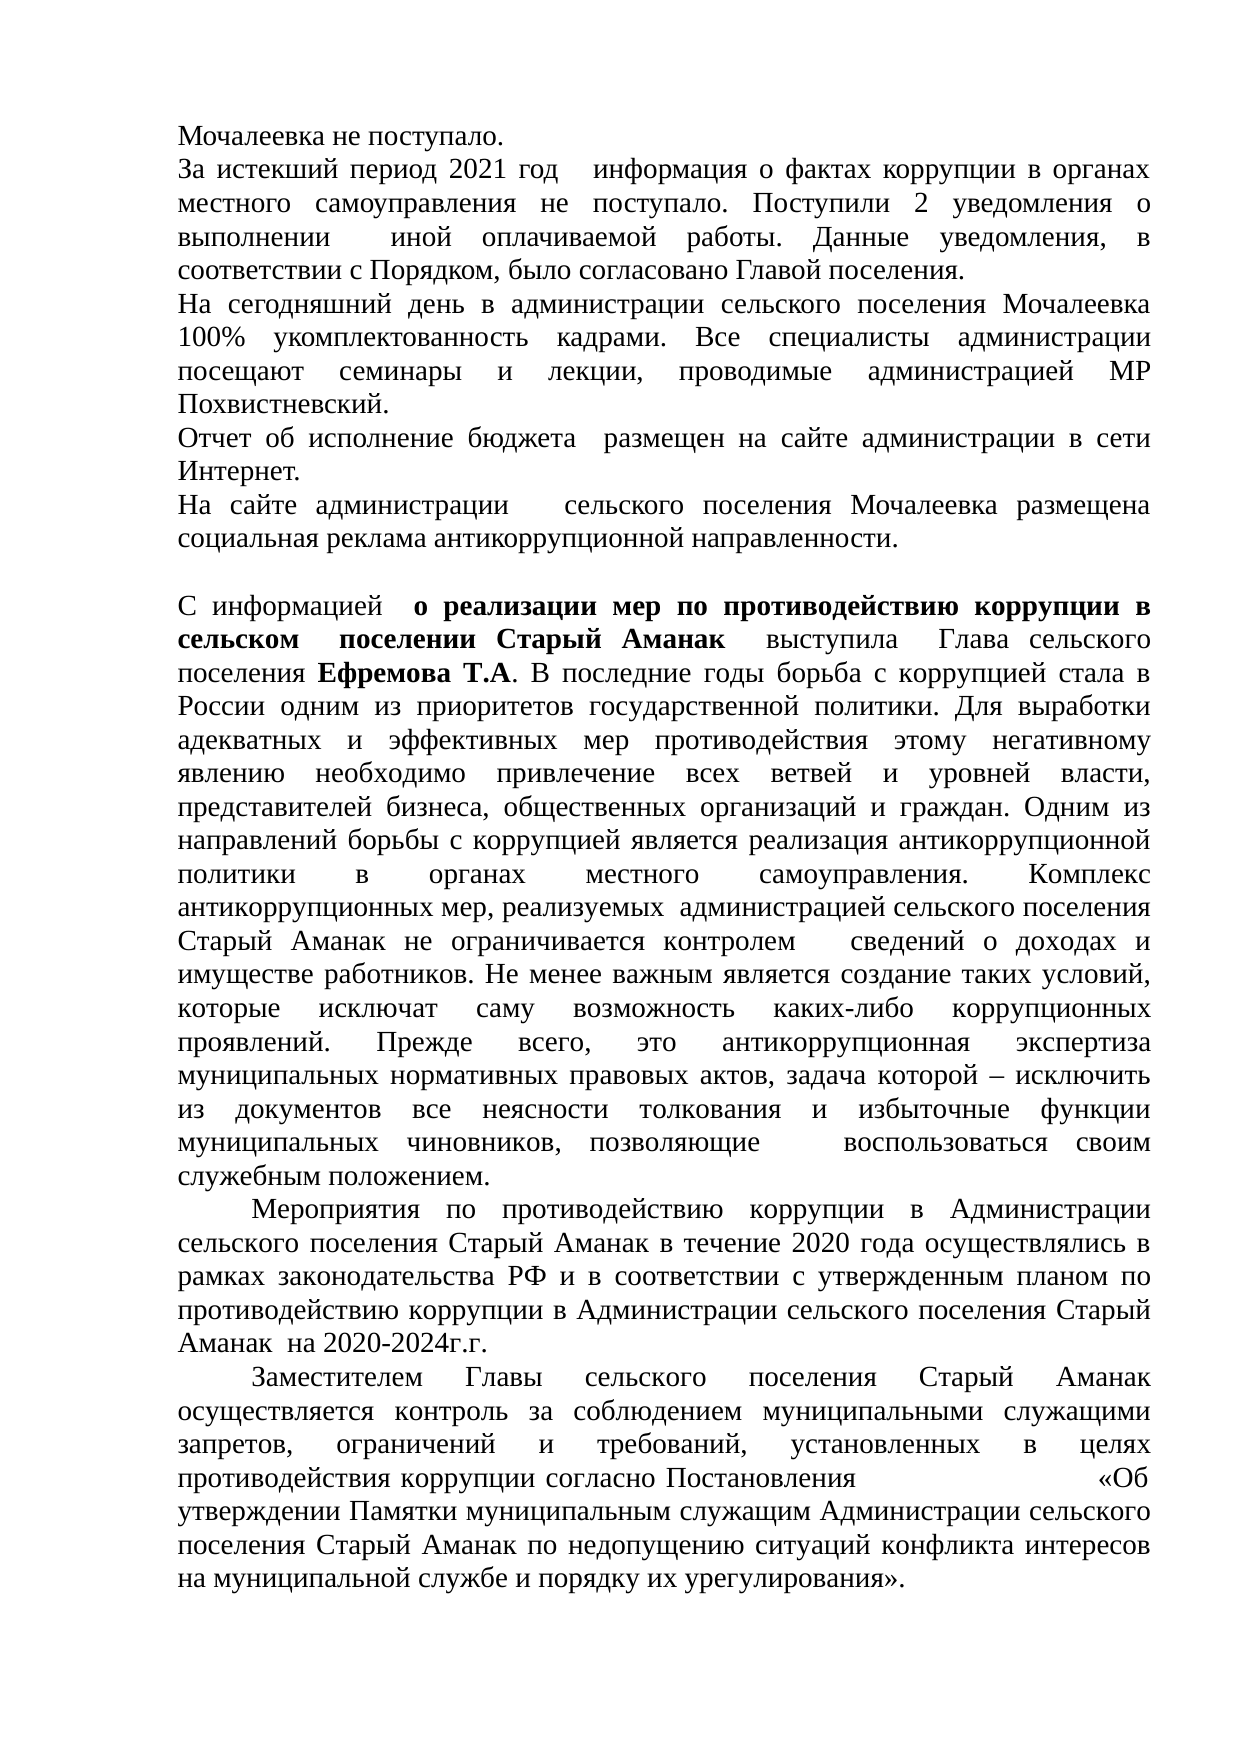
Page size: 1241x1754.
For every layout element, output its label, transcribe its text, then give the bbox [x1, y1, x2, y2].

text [177, 118, 1152, 152]
text На сайте администрации сельского поселения Мочалеевка размещена социальная реклама антикоррупционной направленности. [177, 487, 1152, 554]
text С информацией о реализации мер по противодействию коррупции в сельском поселении Старый Аманак выступила Глава сельского поселения Ефремова Т.А. В последние годы борьба с коррупцией стала в России одним из приоритетов государственной политики. Для выработки адекватных и эффективных мер противодействия этому негативному явлению необходимо привлечение всех ветвей и уровней власти, представителей бизнеса, общественных организаций и граждан. Одним из направлений борьбы с коррупцией является реализация антикоррупционной политики в органах местного самоуправления. Комплекс антикоррупционных мер, реализуемых администрацией сельского поселения Старый Аманак не ограничивается контролем сведений о доходах и имуществе работников. Не менее важным является создание таких условий, которые исключат саму возможность каких-либо коррупционных проявлений. Прежде всего, это антикоррупционная экспертиза муниципальных нормативных правовых актов, задача которой – исключить из документов все неясности толкования и избыточные функции муниципальных чиновников, позволяющие воспользоваться своим служебным положением. [177, 588, 1152, 1191]
text За истекший период 2021 год информация о фактах коррупции в органах местного самоуправления не поступало. Поступили 2 уведомления о выполнении иной оплачиваемой работы. Данные уведомления, в соответствии с Порядком, было согласовано Главой поселения. [177, 152, 1152, 286]
text Заместителем Главы сельского поселения Старый Аманак осуществляется контроль за соблюдением муниципальными служащими запретов, ограничений и требований, установленных в целях противодействия коррупции согласно Постановления «Об утверждении Памятки муниципальным служащим Администрации сельского поселения Старый Аманак по недопущению ситуаций конфликта интересов на муниципальной службе и порядку их урегулирования». [177, 1359, 1152, 1594]
text На сегодняшний день в администрации сельского поселения Мочалеевка 100% укомплектованность кадрами. Все специалисты администрации посещают семинары и лекции, проводимые администрацией МР Похвистневский. [177, 286, 1152, 420]
text Отчет об исполнение бюджета размещен на сайте администрации в сети Интернет. [177, 420, 1152, 487]
text Мероприятия по противодействию коррупции в Администрации сельского поселения Старый Аманак в течение 2020 года осуществлялись в рамках законодательства РФ и в соответствии с утвержденным планом по противодействию коррупции в Администрации сельского поселения Старый Аманак на 2020-2024г.г. [177, 1191, 1152, 1359]
